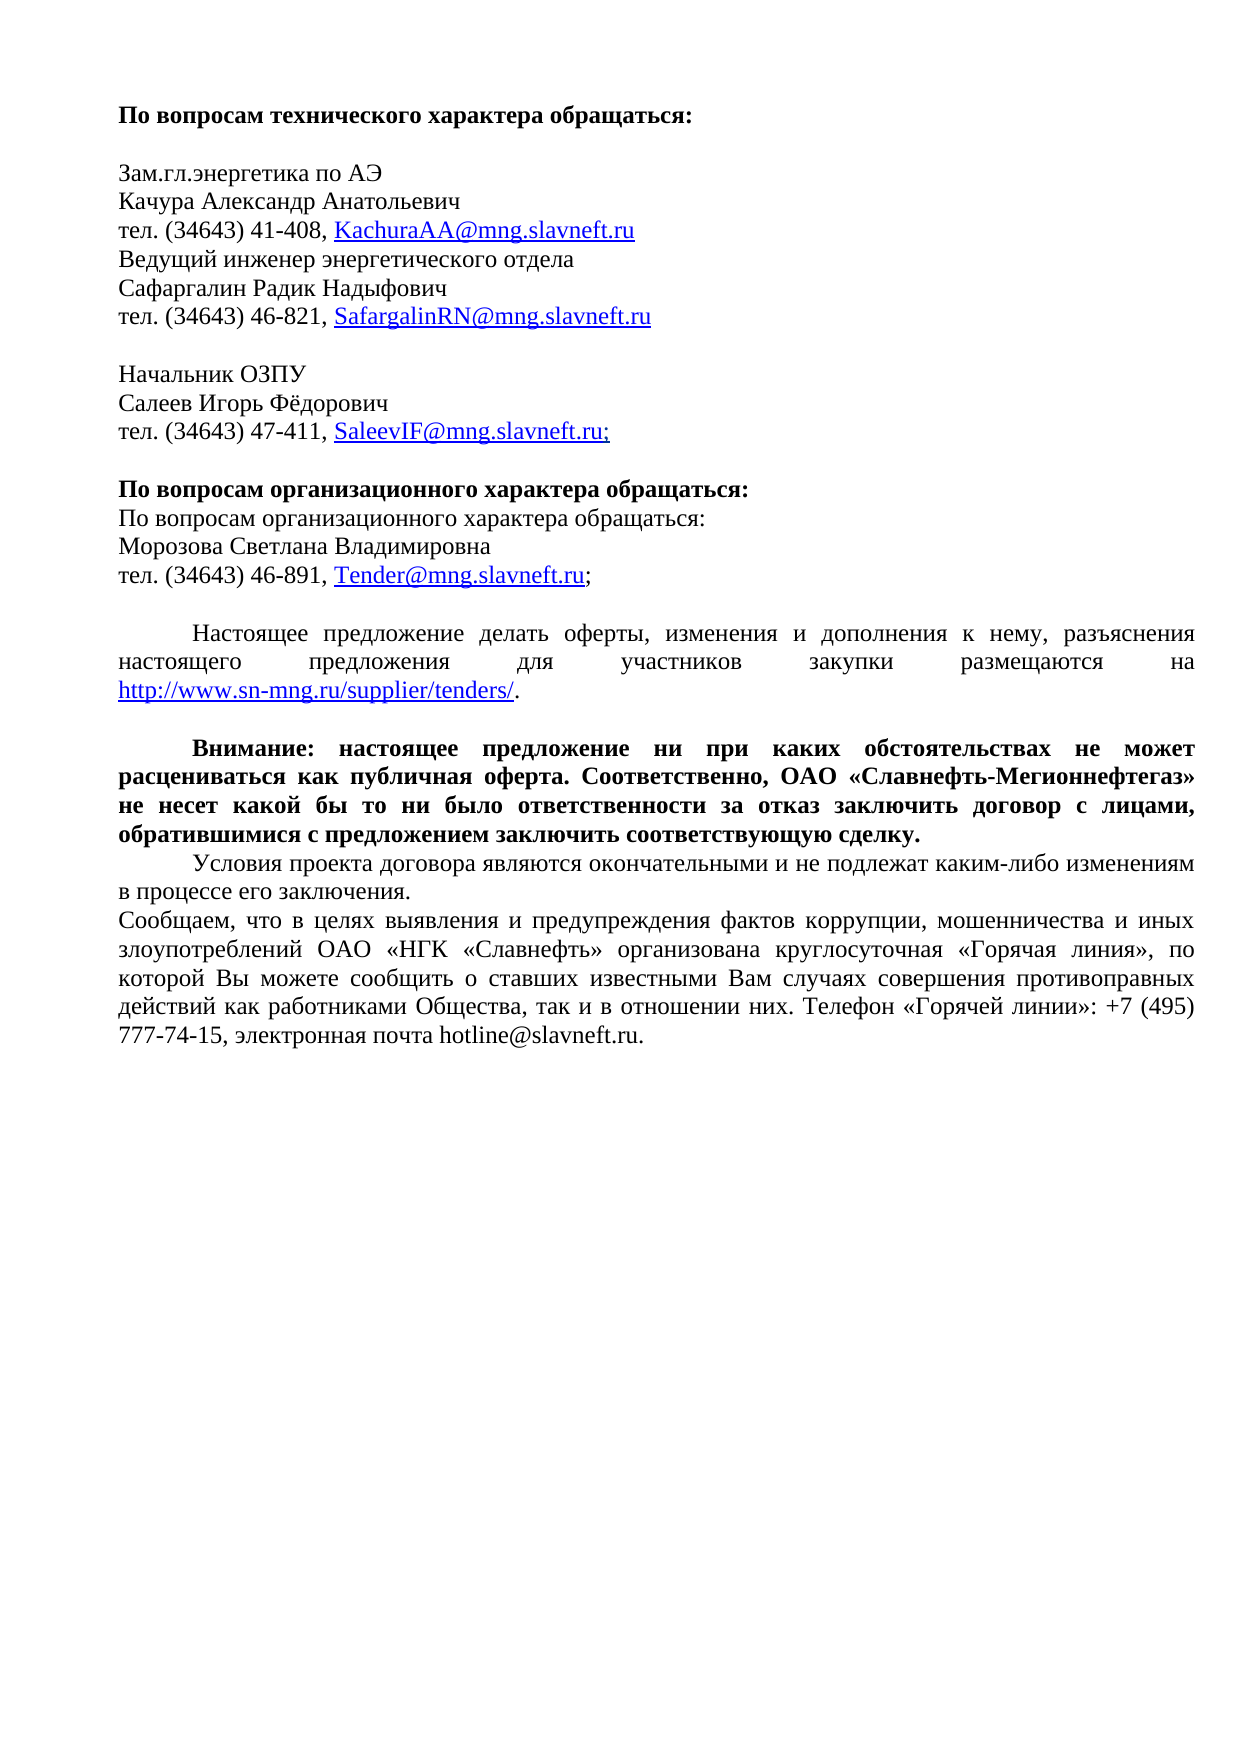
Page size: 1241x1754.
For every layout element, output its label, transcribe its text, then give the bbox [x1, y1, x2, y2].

text Условия проекта договора являются окончательными и не подлежат каким-либо изменениям в процессе его заключения. [118, 848, 1196, 905]
text Начальник ОЗПУ [118, 359, 1196, 388]
text Морозова Светлана Владимировна [118, 531, 1196, 560]
text По вопросам организационного характера обращаться: [118, 474, 1196, 503]
text тел. (34643) 46-891, Tender@mng.slavneft.ru; [118, 560, 1196, 589]
text Салеев Игорь Фёдорович [118, 388, 1196, 416]
text Внимание: настоящее предложение ни при каких обстоятельствах не может расцениваться как публичная оферта. Соответственно, ОАО «Славнефть-Мегионнефтегаз» не несет какой бы то ни было ответственности за отказ заключить договор с лицами, обратившимися с предложением заключить соответствующую сделку. [118, 733, 1196, 848]
text Ведущий инженер энергетического отдела [118, 244, 1196, 273]
text тел. (34643) 41-408, KachuraAA@mng.slavneft.ru [118, 215, 1196, 244]
text тел. (34643) 46-821, SafargalinRN@mng.slavneft.ru [118, 301, 1196, 330]
text Качура Александр Анатольевич [118, 186, 1196, 215]
text Зам.гл.энергетика по АЭ [118, 158, 1196, 186]
text По вопросам организационного характера обращаться: [118, 503, 1196, 531]
text Настоящее предложение делать оферты, изменения и дополнения к нему, разъяснения настоящего предложения для участников закупки размещаются на http://www.sn-mng.ru/supplier/tenders/. [118, 618, 1196, 704]
text По вопросам технического характера обращаться: [118, 100, 1196, 129]
text Сообщаем, что в целях выявления и предупреждения фактов коррупции, мошенничества и иных злоупотреблений ОАО «НГК «Славнефть» организована круглосуточная «Горячая линия», по которой Вы можете сообщить о ставших известными Вам случаях совершения противоправных действий как работниками Общества, так и в отношении них. Телефон «Горячей линии»: +7 (495) 777-74-15, электронная почта hotline@slavneft.ru. [118, 905, 1196, 1049]
text Сафаргалин Радик Надыфович [118, 273, 1196, 301]
text тел. (34643) 47-411, SaleevIF@mng.slavneft.ru; [118, 416, 1196, 445]
